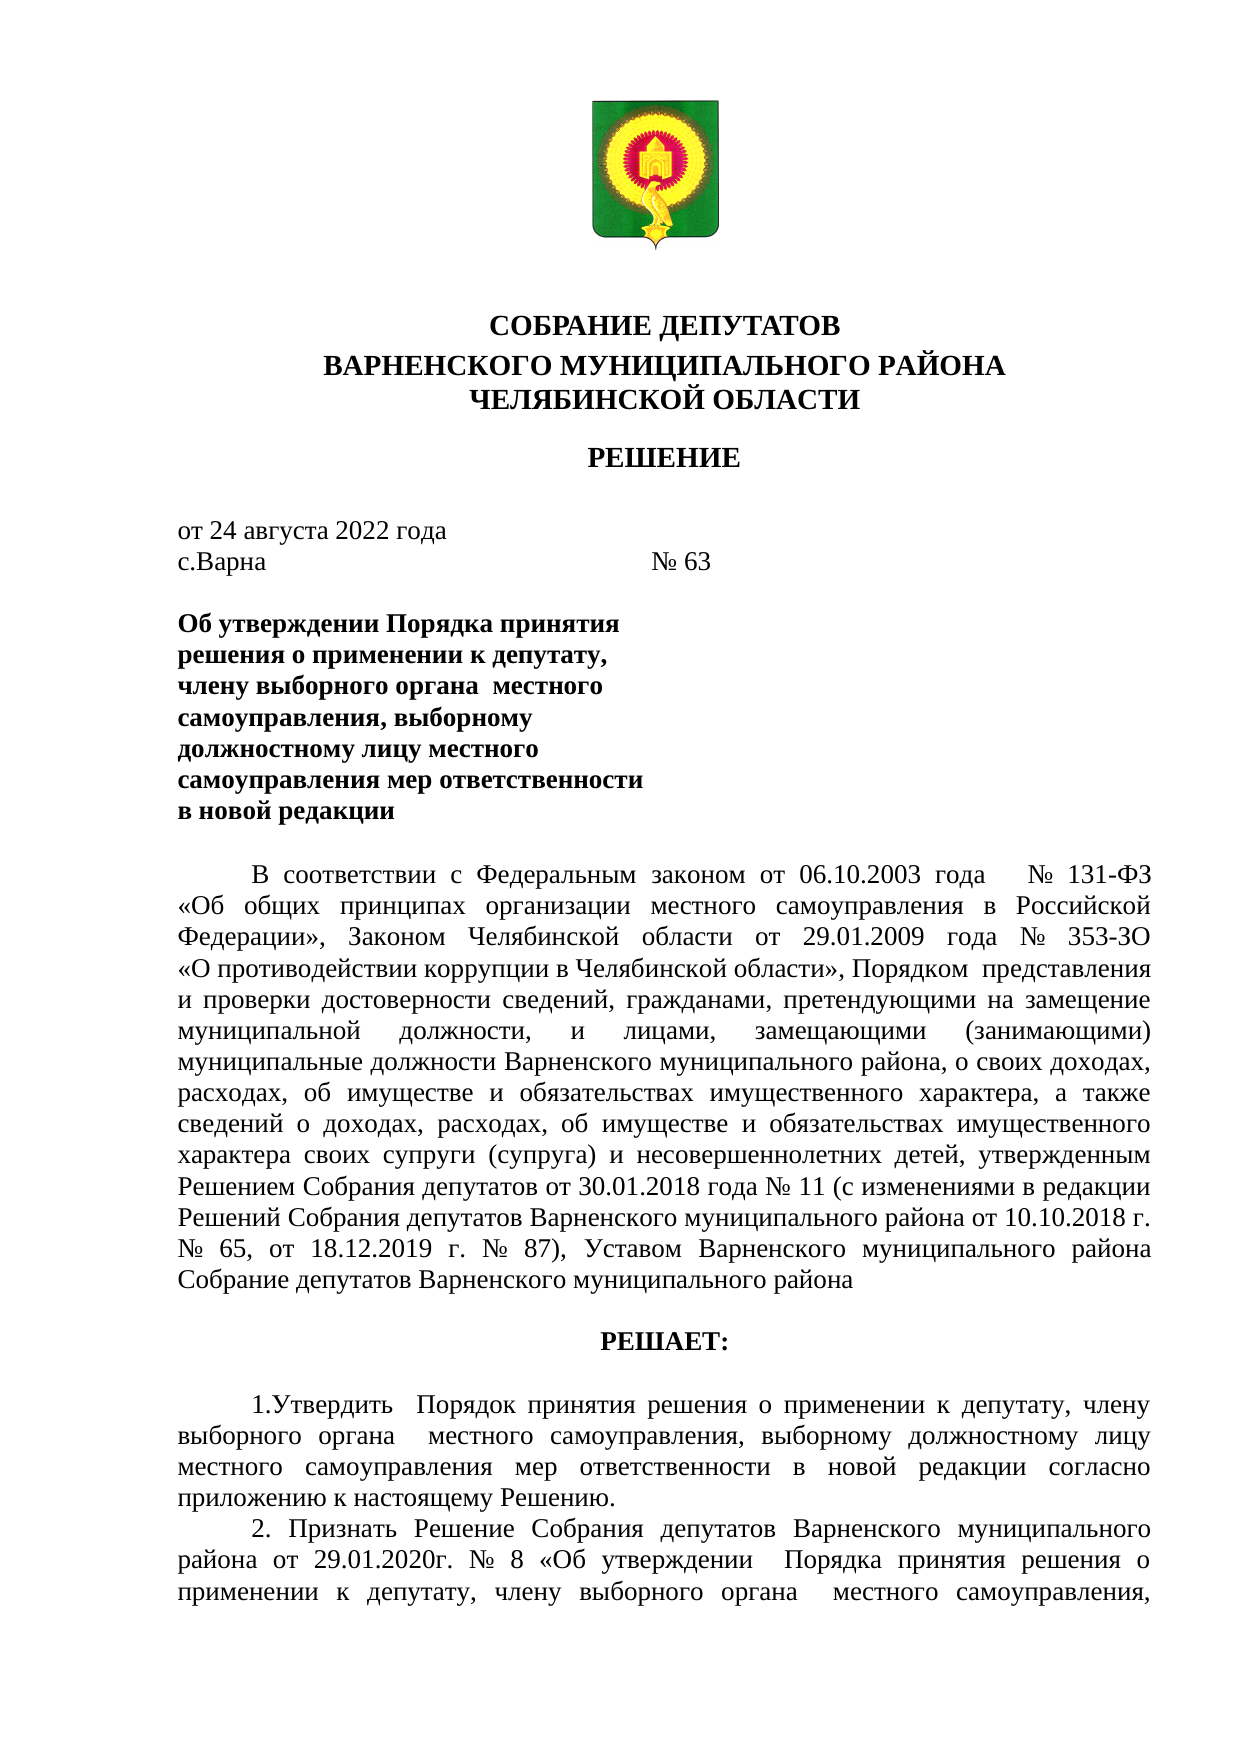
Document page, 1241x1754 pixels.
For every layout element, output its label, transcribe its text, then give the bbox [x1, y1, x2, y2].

text 1.Утвердить Порядок принятия решения о применении к депутату, члену выборного органа местного самоуправления, выборному должностному лицу местного самоуправления мер ответственности в новой редакции согласно приложению к настоящему Решению. [177, 1388, 1152, 1512]
text от 24 августа 2022 года [177, 514, 1152, 545]
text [177, 1512, 1152, 1606]
subtitle РЕШЕНИЕ [251, 440, 1152, 474]
text В соответствии с Федеральным законом от 06.10.2003 года № 131-ФЗ «Об общих принципах организации местного самоуправления в Российской Федерации», Законом Челябинской области от 29.01.2009 года № 353-ЗО «О противодействии коррупции в Челябинской области», Порядком представления и проверки достоверности сведений, гражданами, претендующими на замещение муниципальной должности, и лицами, замещающими (занимающими) муниципальные должности Варненского муниципального района, о своих доходах, расходах, об имуществе и обязательствах имущественного характера, а также сведений о доходах, расходах, об имуществе и обязательствах имущественного характера своих супруги (супруга) и несовершеннолетних детей, утвержденным Решением Собрания депутатов от 30.01.2018 года № 11 (с изменениями в редакции Решений Собрания депутатов Варненского муниципального района от 10.10.2018 г. № 65, от 18.12.2019 г. № 87), Уставом Варненского муниципального района Собрание депутатов Варненского муниципального района [177, 858, 1152, 1294]
text ВАРНЕНСКОГО МУНИЦИПАЛЬНОГО РАЙОНА [177, 348, 1152, 382]
text с.Варна № 63 [177, 545, 1152, 576]
text ЧЕЛЯБИНСКОЙ ОБЛАСТИ [177, 382, 1152, 415]
picture [592, 100, 719, 250]
text РЕШАЕТ: [177, 1325, 1152, 1357]
text Об утверждении Порядка принятия решения о применении к депутату, члену выборного органа местного cамоуправления, выборному должностному лицу местного самоуправления мер ответственности в новой редакции [177, 607, 662, 825]
subtitle СОБРАНИЕ ДЕПУТАТОВ [177, 308, 1152, 342]
